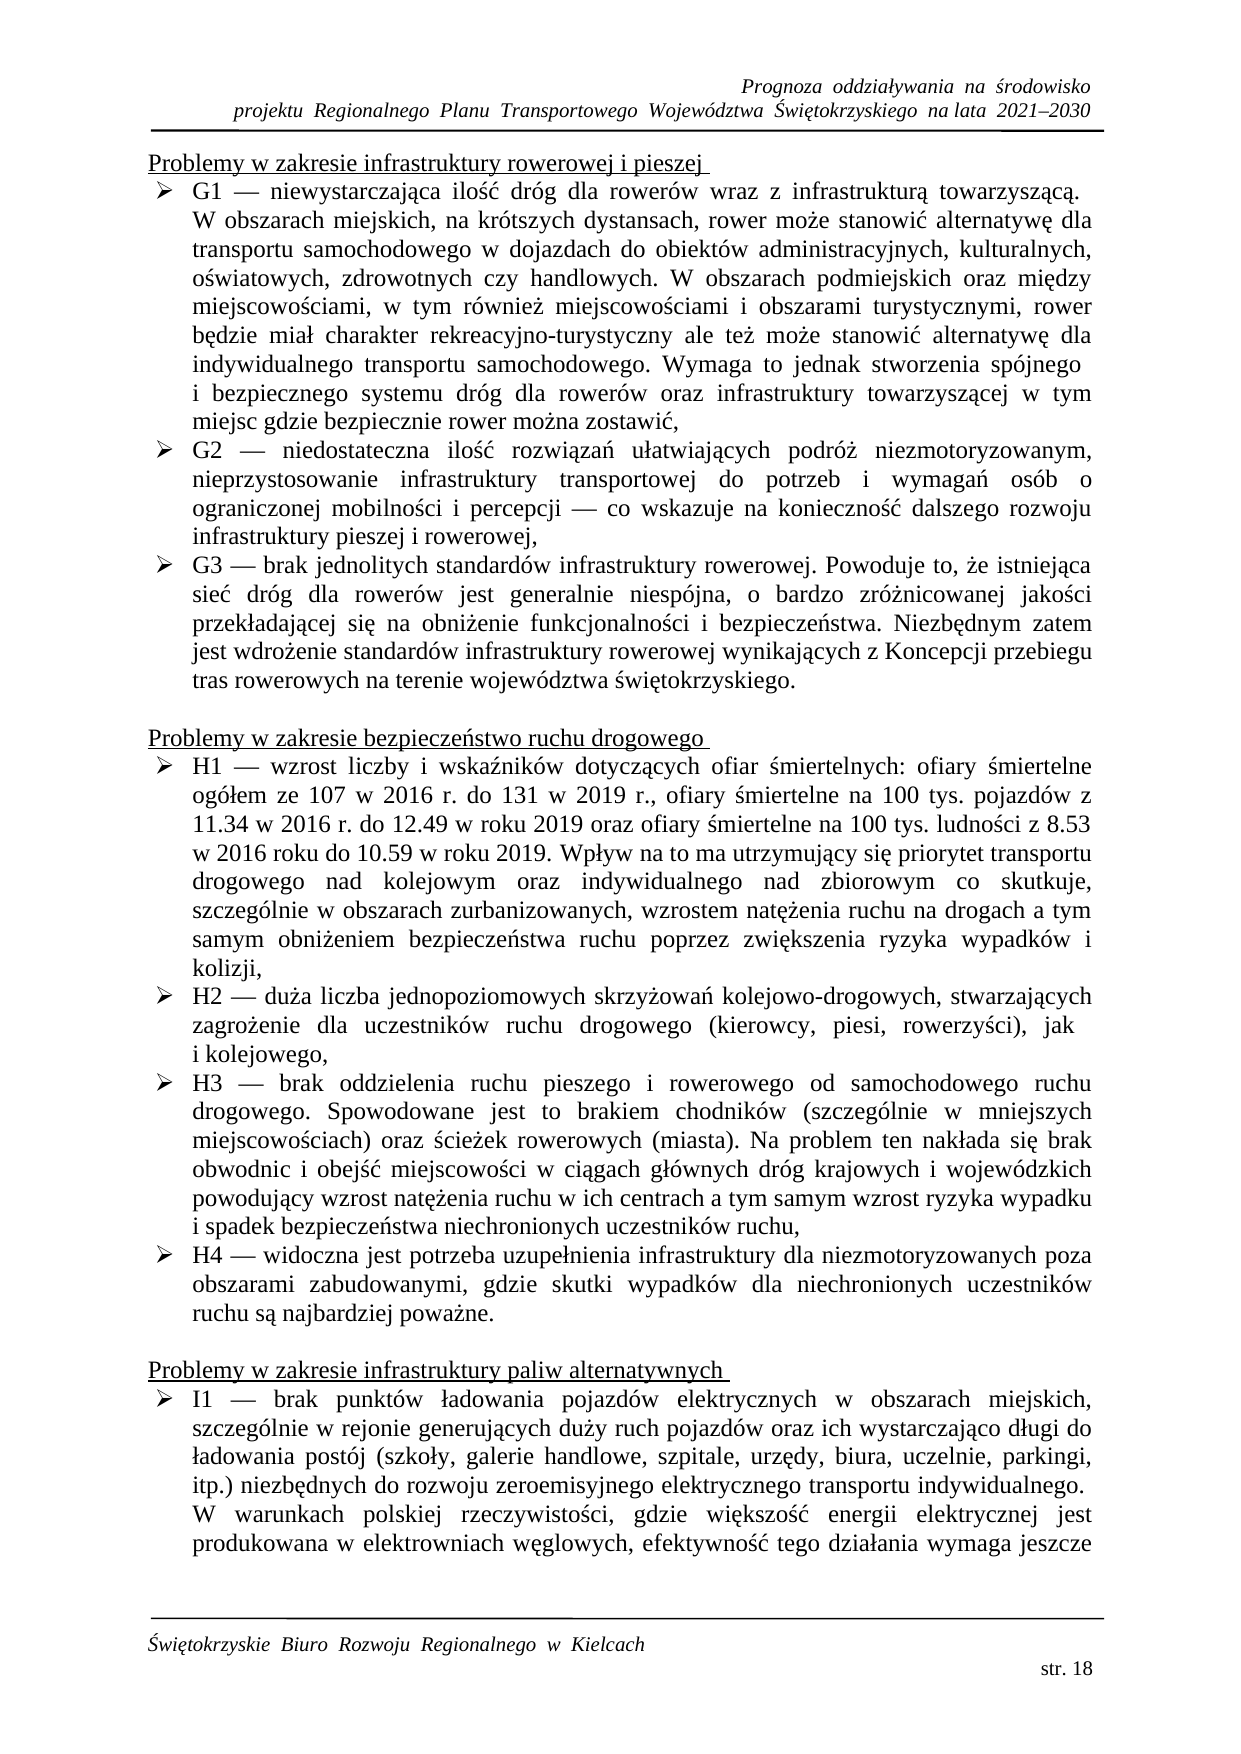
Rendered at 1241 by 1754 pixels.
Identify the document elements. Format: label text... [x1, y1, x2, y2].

list G1 — niewystarczająca ilość dróg dla rowerów wraz z infrastrukturą towarzyszącą. W obszarach miejskich, na krótszych dystansach, rower może stanowić alternatywę dla transportu samochodowego w dojazdach do obiektów administracyjnych, kulturalnych, oświatowych, zdrowotnych czy handlowych. W obszarach podmiejskich oraz między miejscowościami, w tym również miejscowościami i obszarami turystycznymi, rower będzie miał charakter rekreacyjno-turystyczny ale też może stanowić alternatywę dla indywidualnego transportu samochodowego. Wymaga to jednak stworzenia spójnego i bezpiecznego systemu dróg dla rowerów oraz infrastruktury towarzyszącej w tym miejsc gdzie bezpiecznie rower można zostawić, [154, 176, 1093, 435]
list H2 — duża liczba jednopoziomowych skrzyżowań kolejowo-drogowych, stwarzających zagrożenie dla uczestników ruchu drogowego (kierowcy, piesi, rowerzyści), jak i kolejowego, [154, 981, 1093, 1068]
list H3 — brak oddzielenia ruchu pieszego i rowerowego od samochodowego ruchu drogowego. Spowodowane jest to brakiem chodników (szczególnie w mniejszych miejscowościach) oraz ścieżek rowerowych (miasta). Na problem ten nakłada się brak obwodnic i obejść miejscowości w ciągach głównych dróg krajowych i wojewódzkich powodujący wzrost natężenia ruchu w ich centrach a tym samym wzrost ryzyka wypadku i spadek bezpieczeństwa niechronionych uczestników ruchu, [154, 1068, 1093, 1240]
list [154, 1384, 1093, 1556]
list H1 — wzrost liczby i wskaźników dotyczących ofiar śmiertelnych: ofiary śmiertelne ogółem ze 107 w 2016 r. do 131 w 2019 r., ofiary śmiertelne na 100 tys. pojazdów z 11.34 w 2016 r. do 12.49 w roku 2019 oraz ofiary śmiertelne na 100 tys. ludności z 8.53 w 2016 roku do 10.59 w roku 2019. Wpływ na to ma utrzymujący się priorytet transportu drogowego nad kolejowym oraz indywidualnego nad zbiorowym co skutkuje, szczególnie w obszarach zurbanizowanych, wzrostem natężenia ruchu na drogach a tym samym obniżeniem bezpieczeństwa ruchu poprzez zwiększenia ryzyka wypadków i kolizji, [154, 751, 1093, 981]
list G3 — brak jednolitych standardów infrastruktury rowerowej. Powoduje to, że istniejąca sieć dróg dla rowerów jest generalnie niespójna, o bardzo zróżnicowanej jakości przekładającej się na obniżenie funkcjonalności i bezpieczeństwa. Niezbędnym zatem jest wdrożenie standardów infrastruktury rowerowej wynikających z Koncepcji przebiegu tras rowerowych na terenie województwa świętokrzyskiego. [154, 550, 1093, 694]
text Problemy w zakresie infrastruktury paliw alternatywnych [148, 1355, 1093, 1384]
text Problemy w zakresie bezpieczeństwo ruchu drogowego [148, 723, 1093, 751]
text Problemy w zakresie infrastruktury rowerowej i pieszej [148, 148, 1093, 176]
list G2 — niedostateczna ilość rozwiązań ułatwiających podróż niezmotoryzowanym, nieprzystosowanie infrastruktury transportowej do potrzeb i wymagań osób o ograniczonej mobilności i percepcji — co wskazuje na konieczność dalszego rozwoju infrastruktury pieszej i rowerowej, [154, 435, 1093, 550]
list H4 — widoczna jest potrzeba uzupełnienia infrastruktury dla niezmotoryzowanych poza obszarami zabudowanymi, gdzie skutki wypadków dla niechronionych uczestników ruchu są najbardziej poważne. [154, 1240, 1093, 1326]
